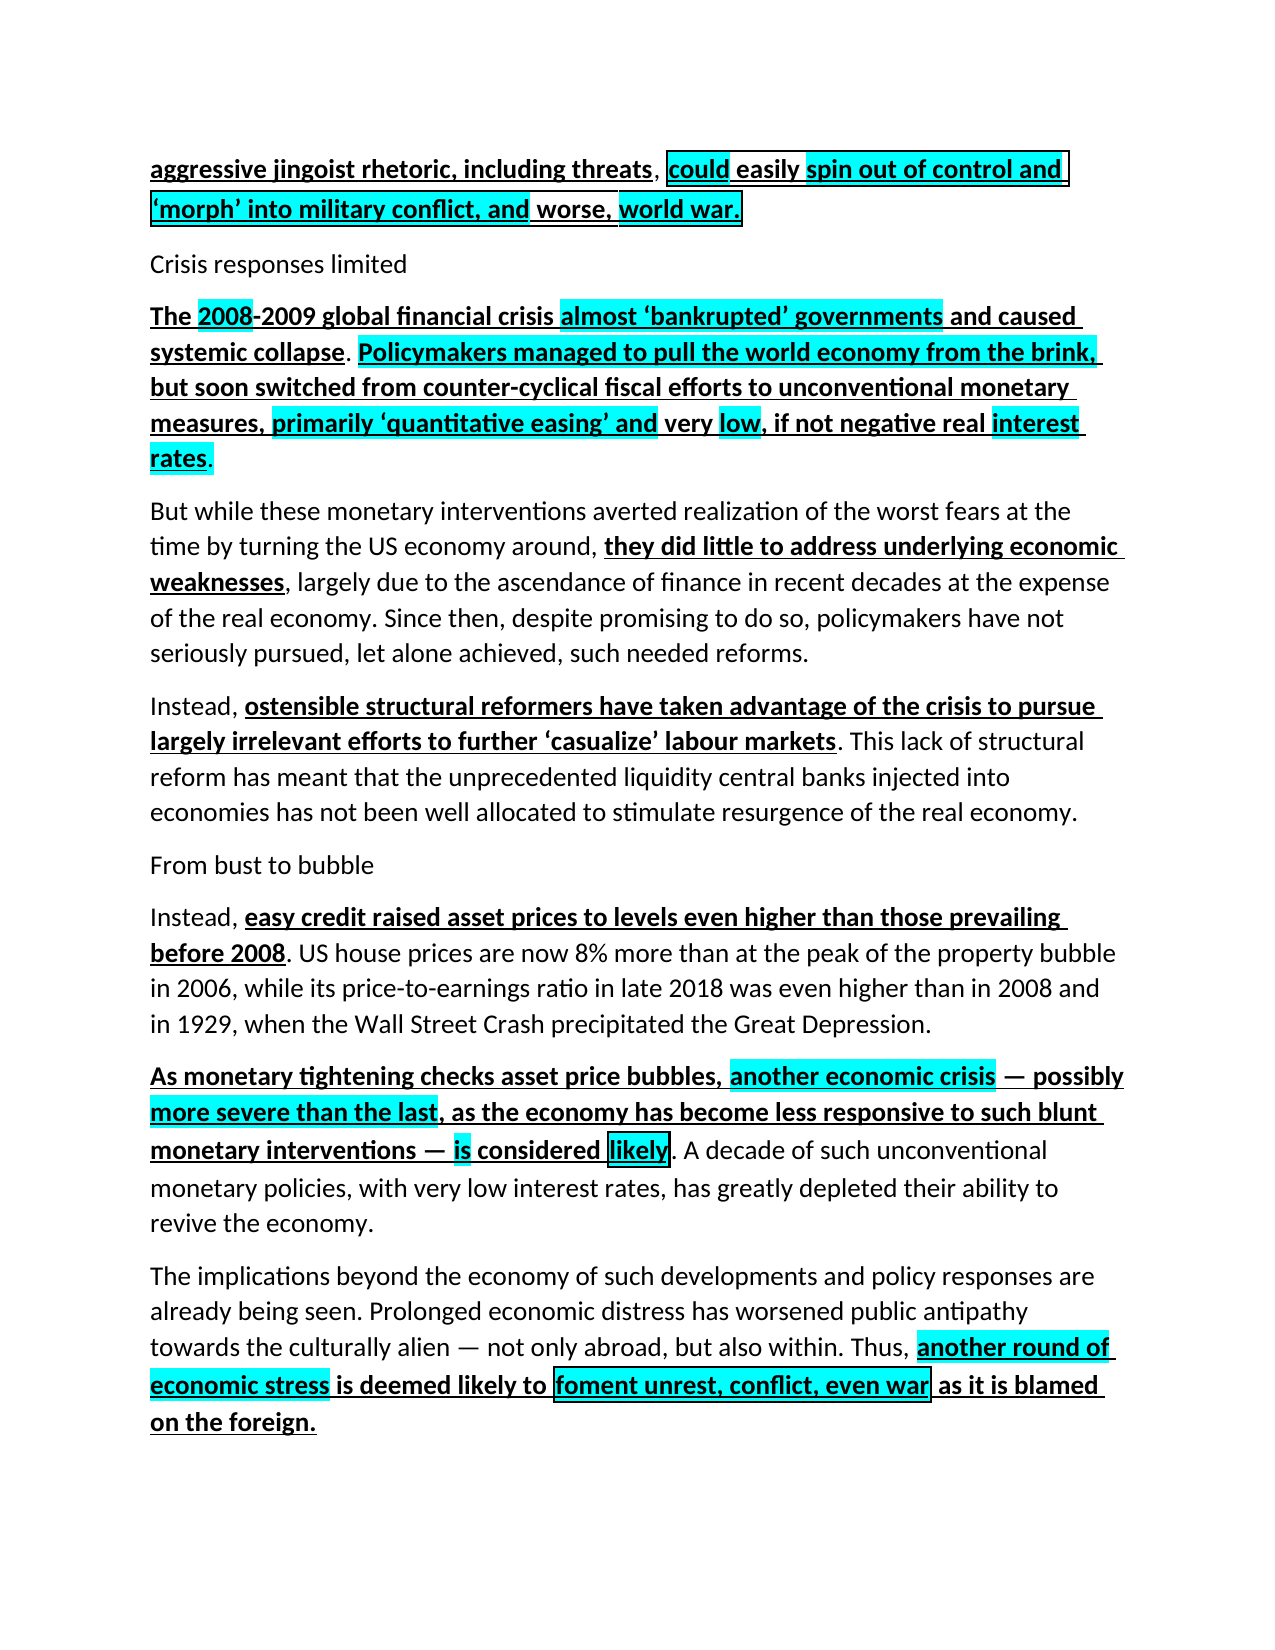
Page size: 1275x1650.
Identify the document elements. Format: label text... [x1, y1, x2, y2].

text Instead, ostensible structural reformers have taken advantage of the crisis to pursue largely irrelevant efforts to further ‘casualize’ labour markets. This lack of structural reform has meant that the unprecedented liquidity central banks injected into economies has not been well allocated to stimulate resurgence of the real economy. [150, 689, 1125, 829]
text As monetary tightening checks asset price bubbles, another economic crisis — possibly more severe than the last, as the economy has become less responsive to such blunt monetary interventions — is considered likely. A decade of such unconventional monetary policies, with very low interest rates, has greatly depleted their ability to revive the economy. [150, 1059, 1125, 1239]
text Instead, easy credit raised asset prices to levels even higher than those prevailing before 2008. US house prices are now 8% more than at the peak of the property bubble in 2006, while its price-to-earnings ratio in late 2018 was even higher than in 2008 and in 1929, when the Wall Street Crash precipitated the Great Depression. [150, 900, 1125, 1040]
text The implications beyond the economy of such developments and policy responses are already being seen. Prolonged economic distress has worsened public antipathy towards the culturally alien — not only abroad, but also within. Thus, another round of economic stress is deemed likely to foment unrest, conflict, even war as it is blamed on the foreign. [150, 1259, 1125, 1439]
text From bust to bubble [150, 848, 1125, 881]
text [150, 150, 1125, 227]
text But while these monetary interventions averted realization of the worst fears at the time by turning the US economy around, they did little to address underlying economic weaknesses, largely due to the ascendance of finance in recent decades at the expense of the real economy. Since then, despite promising to do so, policymakers have not seriously pursued, let alone achieved, such needed reforms. [150, 494, 1125, 669]
text Crisis responses limited [150, 247, 1125, 280]
text The 2008-2009 global financial crisis almost ‘bankrupted’ governments and caused systemic collapse. Policymakers managed to pull the world economy from the brink, but soon switched from counter-cyclical fiscal efforts to unconventional monetary measures, primarily ‘quantitative easing’ and very low, if not negative real interest rates. [150, 299, 1125, 475]
